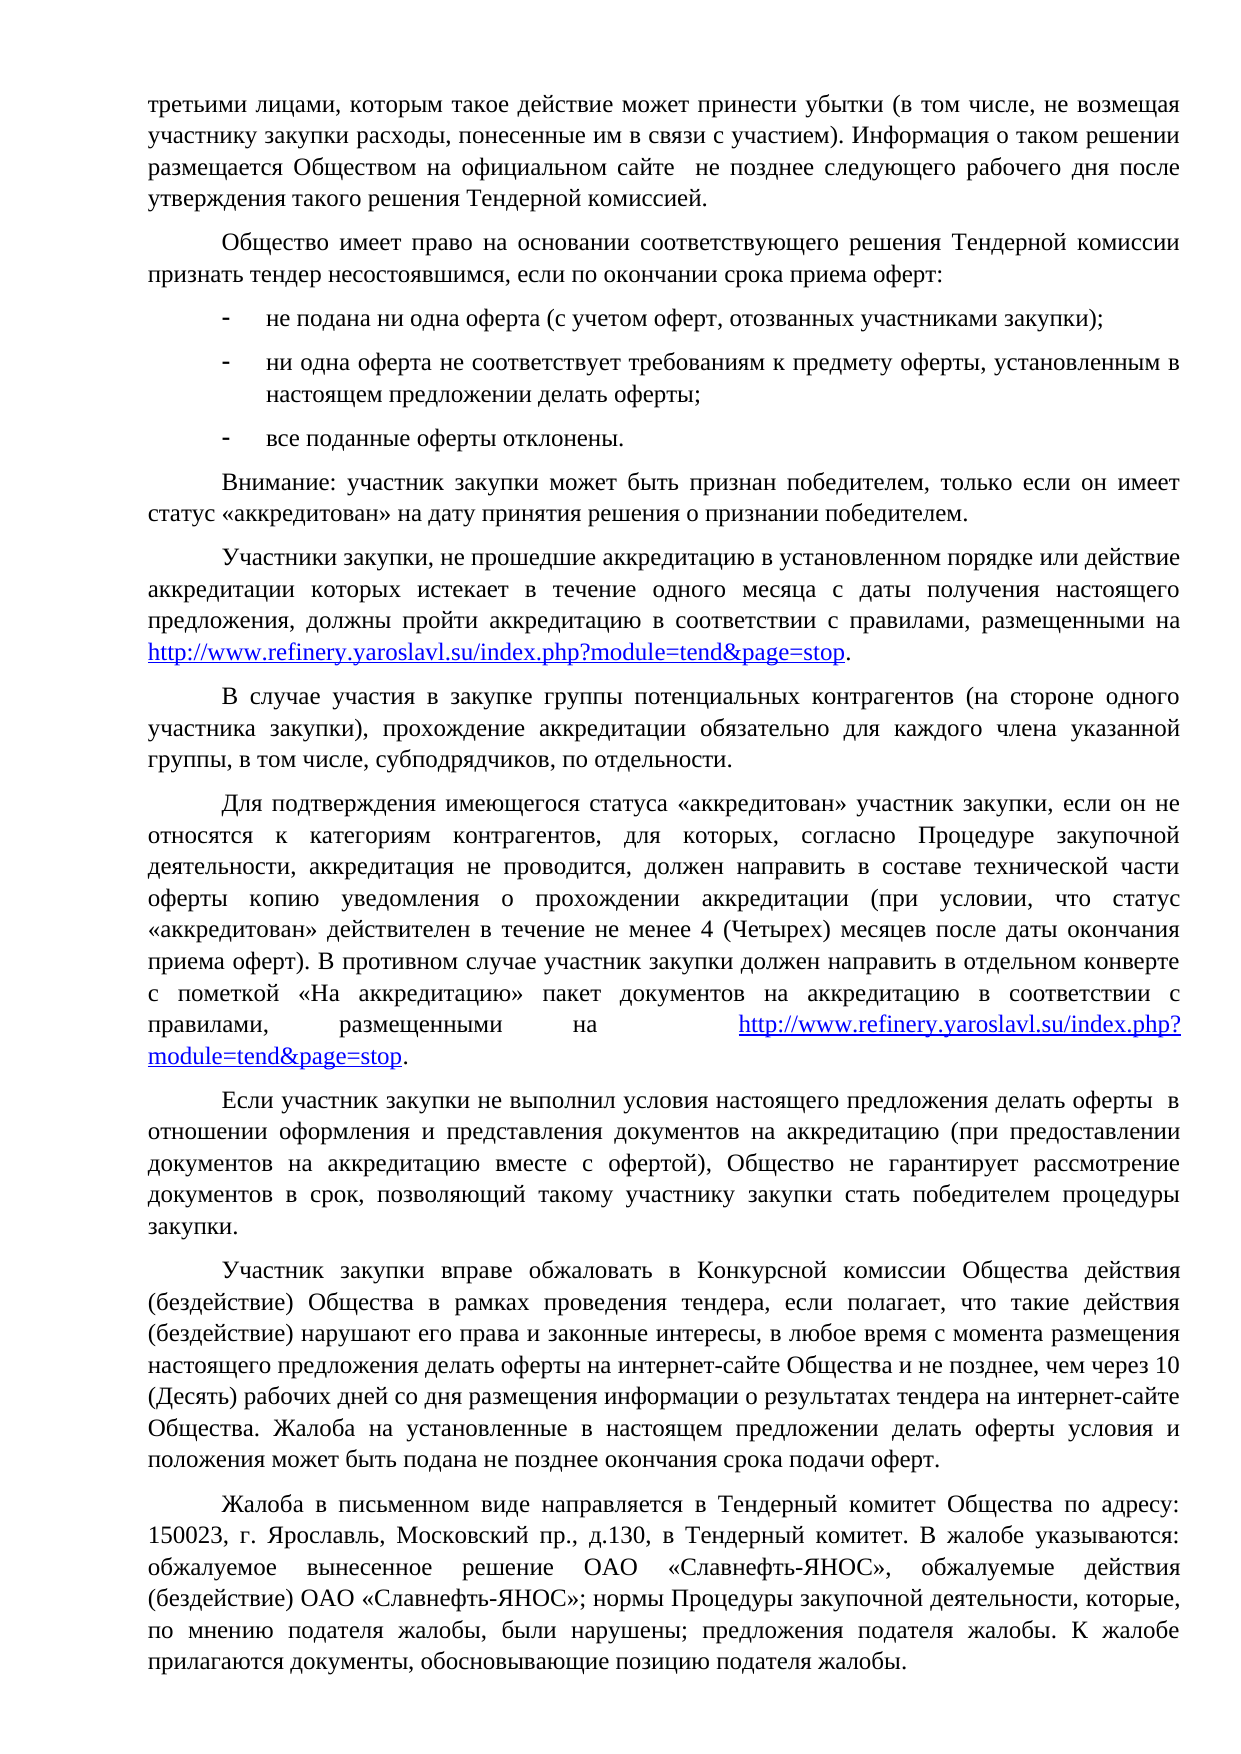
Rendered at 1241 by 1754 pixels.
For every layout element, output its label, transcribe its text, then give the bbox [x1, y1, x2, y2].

list все поданные оферты отклонены. [222, 423, 1181, 451]
list ни одна оферта не соответствует требованиям к предмету оферты, установленным в настоящем предложении делать оферты; [222, 347, 1181, 407]
list не подана ни одна оферта (с учетом оферт, отозванных участниками закупки); [222, 303, 1181, 332]
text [148, 89, 1181, 212]
text Жалоба в письменном виде направляется в Тендерный комитет Общества по адресу: 150023, г. Ярославль, Московский пр., д.130, в Тендерный комитет. В жалобе указываются: обжалуемое вынесенное решение ОАО «Славнефть-ЯНОС», обжалуемые действия (бездействие) ОАО «Славнефть-ЯНОС»; нормы Процедуры закупочной деятельности, которые, по мнению подателя жалобы, были нарушены; предложения подателя жалобы. К жалобе прилагаются документы, обосновывающие позицию подателя жалобы. [148, 1489, 1181, 1675]
text Внимание: участник закупки может быть признан победителем, только если он имеет статус «аккредитован» на дату принятия решения о признании победителем. [148, 467, 1181, 527]
text Если участник закупки не выполнил условия настоящего предложения делать оферты в отношении оформления и представления документов на аккредитацию (при предоставлении документов на аккредитацию вместе с офертой), Общество не гарантирует рассмотрение документов в срок, позволяющий такому участнику закупки стать победителем процедуры закупки. [148, 1085, 1181, 1240]
text В случае участия в закупке группы потенциальных контрагентов (на стороне одного участника закупки), прохождение аккредитации обязательно для каждого члена указанной группы, в том числе, субподрядчиков, по отдельности. [148, 681, 1181, 773]
text Для подтверждения имеющегося статуса «аккредитован» участник закупки, если он не относятся к категориям контрагентов, для которых, согласно Процедуре закупочной деятельности, аккредитация не проводится, должен направить в составе технической части оферты копию уведомления о прохождении аккредитации (при условии, что статус «аккредитован» действителен в течение не менее 4 (Четырех) месяцев после даты окончания приема оферт). В противном случае участник закупки должен направить в отдельном конверте с пометкой «На аккредитацию» пакет документов на аккредитацию в соответствии с правилами, размещенными на http://www.refinery.yaroslavl.su/index.php?module=tend&page=stop. [148, 788, 1181, 1069]
text Участники закупки, не прошедшие аккредитацию в установленном порядке или действие аккредитации которых истекает в течение одного месяца с даты получения настоящего предложения, должны пройти аккредитацию в соответствии с правилами, размещенными на http://www.refinery.yaroslavl.su/index.php?module=tend&page=stop. [148, 542, 1181, 666]
text Участник закупки вправе обжаловать в Конкурсной комиссии Общества действия (бездействие) Общества в рамках проведения тендера, если полагает, что такие действия (бездействие) нарушают его права и законные интересы, в любое время с момента размещения настоящего предложения делать оферты на интернет-сайте Общества и не позднее, чем через 10 (Десять) рабочих дней со дня размещения информации о результатах тендера на интернет-сайте Общества. Жалоба на установленные в настоящем предложении делать оферты условия и положения может быть подана не позднее окончания срока подачи оферт. [148, 1255, 1181, 1473]
text Общество имеет право на основании соответствующего решения Тендерной комиссии признать тендер несостоявшимся, если по окончании срока приема оферт: [148, 227, 1181, 288]
